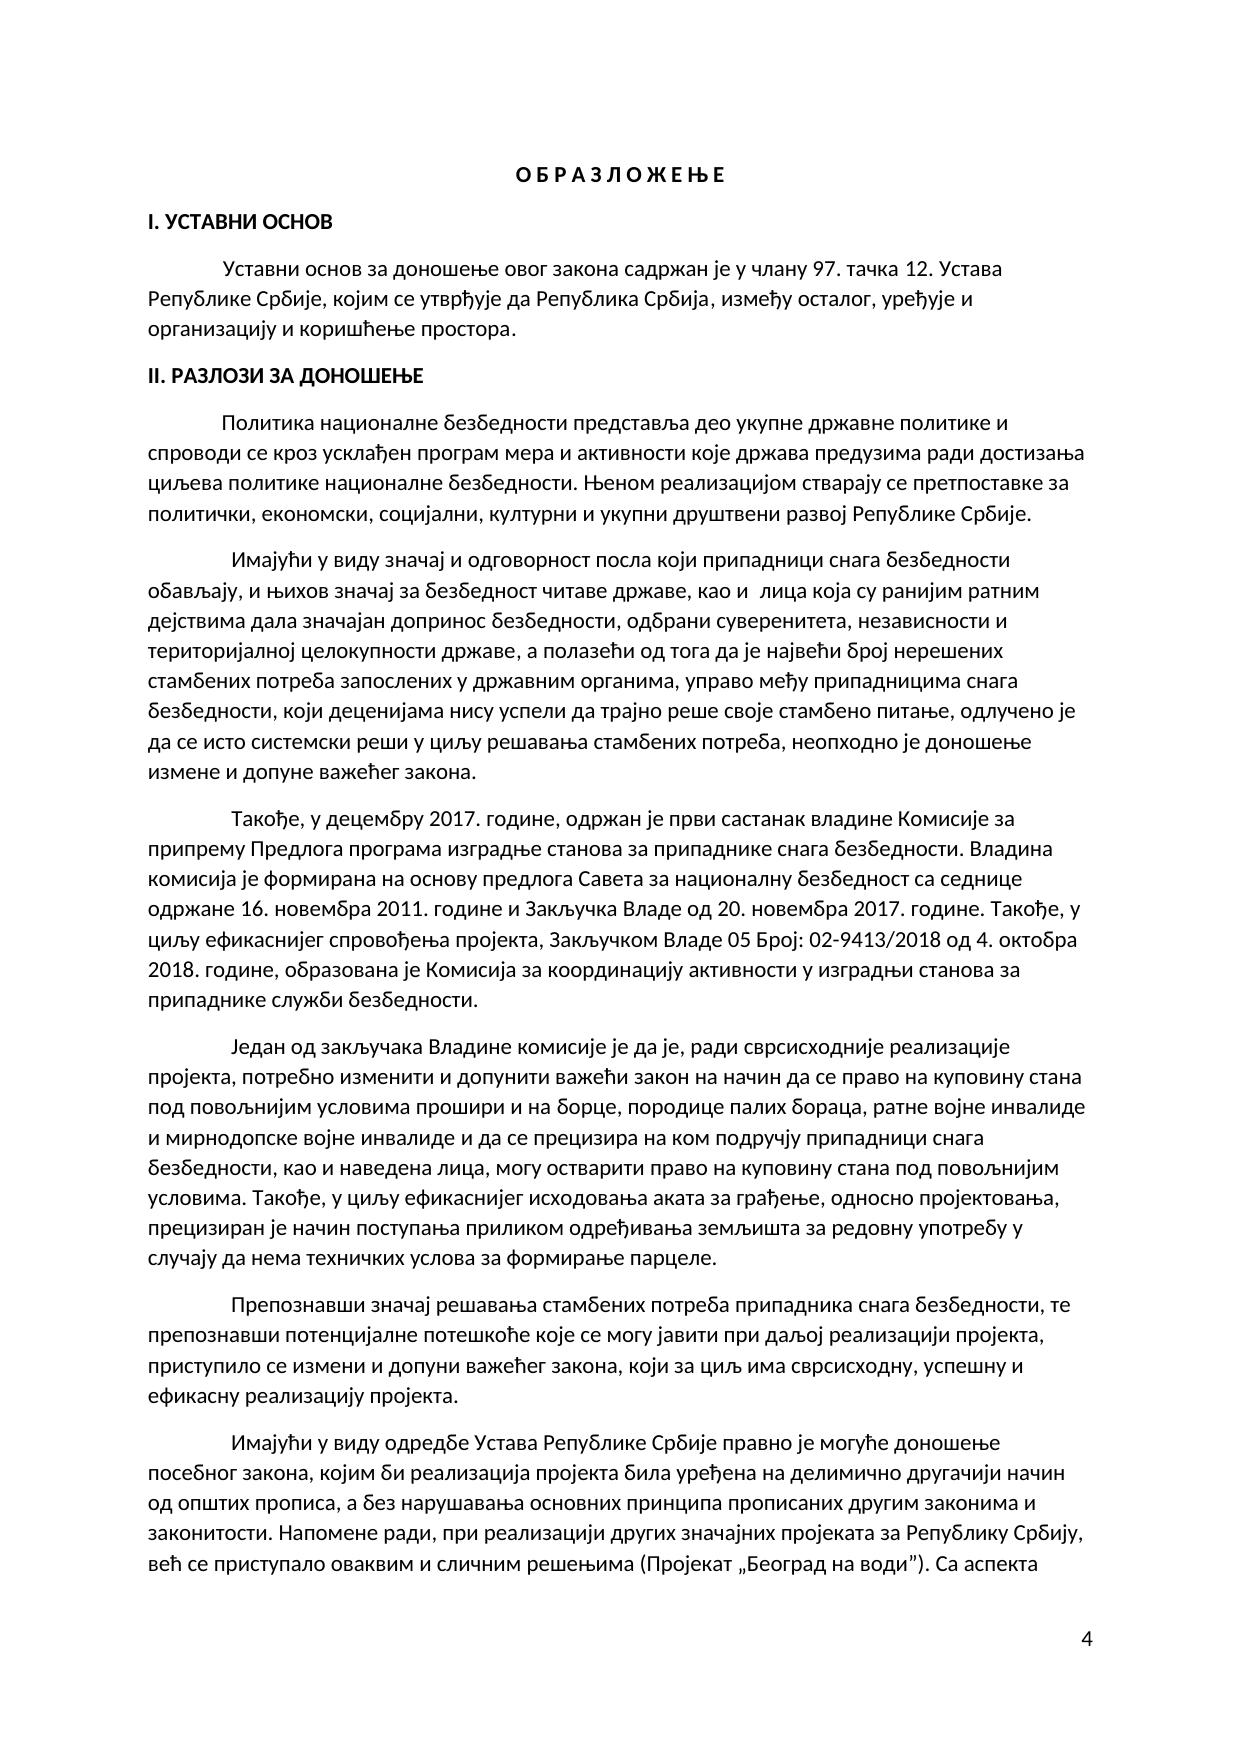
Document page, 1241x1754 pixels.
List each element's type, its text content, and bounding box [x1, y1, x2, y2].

text Препознавши значај решавања стамбених потреба припадника снага безбедности, те препознавши потенцијалне потешкоће које се могу јавити при даљој реализацији пројекта, приступило се измени и допуни важећег закона, који за циљ има сврсисходну, успешну и ефикасну реализацију пројекта. [148, 1290, 1093, 1409]
text II. РАЗЛОЗИ ЗА ДОНОШЕЊЕ [148, 361, 1093, 389]
text Политика националне безбедности представља део укупне државне политике и спроводи се кроз усклађен програм мера и активности које држава предузима ради достизања циљева политике националне безбедности. Њеном реализацијом стварају се претпоставке за политички, економски, социјални, културни и укупни друштвени развој Републике Србије. [148, 408, 1093, 527]
text Уставни основ за доношење овог закона садржан је у члану 97. тачка 12. Устава Републике Србије, којим се утврђује да Република Србија, између осталог, уређује и организацију и коришћење простора. [148, 254, 1093, 342]
text Такође, у децембру 2017. године, одржан је први састанак владине Комисије за припрему Предлога програма изградње станова за припаднике снага безбедности. Владина комисија је формирана на основу предлога Савета за националну безбедност са седнице одржане 16. новембра 2011. године и Закључка Владе од 20. новембра 2017. године. Такође, у циљу ефикаснијег спровођења пројекта, Закључком Владе 05 Број: 02-9413/2018 од 4. октобра 2018. године, образована је Комисија за координацију активности у изградњи станова за припаднике служби безбедности. [148, 804, 1093, 1013]
text Један од закључака Владине комисије је да је, ради сврсисходније реализације пројекта, потребно изменити и допунити важећи закон на начин да се право на куповину стана под повољнијим условима прошири и на борце, породице палих бораца, ратне војне инвалиде и мирнодопске војне инвалиде и да се прецизира на ком подручју припадници снага безбедности, као и наведена лица, могу остварити право на куповину стана под повољнијим условима. Такође, у циљу ефикаснијег исходовања аката за грађење, односно пројектовања, прецизиран је начин поступања приликом одређивања земљишта за редовну употребу у случају да нема техничких услова за формирање парцеле. [148, 1032, 1093, 1271]
text I. УСТАВНИ ОСНОВ [148, 207, 1093, 235]
text Имајући у виду значај и одговорност посла који припадници снага безбедности обављају, и њихов значај за безбедност читаве државе, као и лица која су ранијим ратним дејствима дала значајан допринос безбедности, одбрани суверенитета, независности и територијалној целокупности државе, а полазећи од тога да је највећи број нерешених стамбених потреба запослених у државним органима, управо међу припадницима снага безбедности, који деценијама нису успели да трајно реше своје стамбено питање, одлучено је да се исто системски реши у циљу решавања стамбених потреба, неопходно је доношење измене и допуне важећег закона. [148, 546, 1093, 785]
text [148, 1428, 1093, 1577]
text О Б Р А З Л О Ж Е Њ Е [148, 160, 1093, 188]
